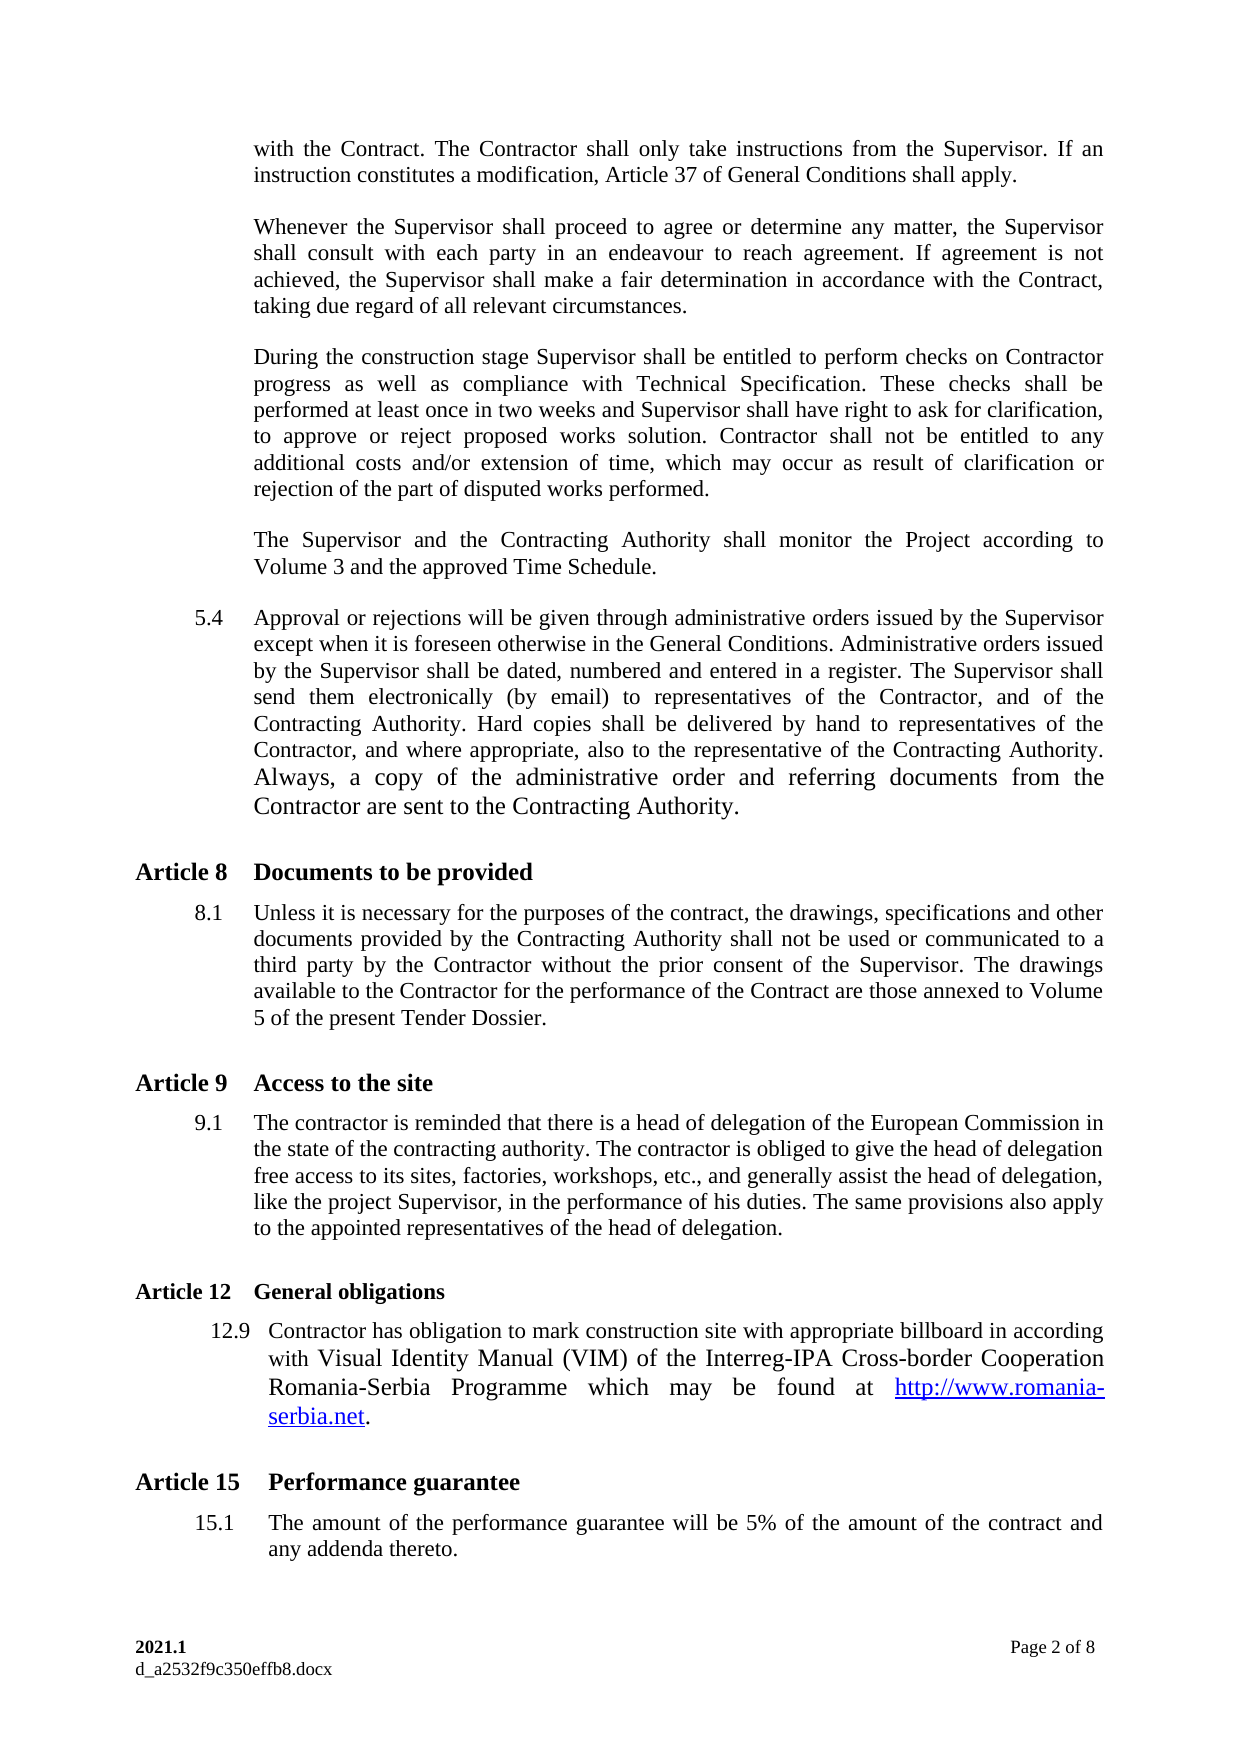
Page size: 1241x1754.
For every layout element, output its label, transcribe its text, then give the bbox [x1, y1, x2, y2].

text Article 8 Documents to be provided [135, 857, 1105, 886]
text Whenever the Supervisor shall proceed to agree or determine any matter, the Supervisor shall consult with each party in an endeavour to reach agreement. If agreement is not achieved, the Supervisor shall make a fair determination in accordance with the Contract, taking due regard of all relevant circumstances. [194, 213, 1105, 318]
text Article 15 Performance guarantee [135, 1467, 1105, 1496]
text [194, 135, 1105, 188]
text The Supervisor and the Contracting Authority shall monitor the Project according to Volume 3 and the approved Time Schedule. [194, 526, 1105, 579]
text During the construction stage Supervisor shall be entitled to perform checks on Contractor progress as well as compliance with Technical Specification. These checks shall be performed at least once in two weeks and Supervisor shall have right to ask for clarification, to approve or reject proposed works solution. Contractor shall not be entitled to any additional costs and/or extension of time, which may occur as result of clarification or rejection of the part of disputed works performed. [194, 343, 1105, 501]
text Article 12 General obligations [135, 1278, 1105, 1305]
text 12.9 Contractor has obligation to mark construction site with appropriate billboard in according with Visual Identity Manual (VIM) of the Interreg-IPA Cross-border Cooperation Romania-Serbia Programme which may be found at http://www.romania-serbia.net. [210, 1317, 1105, 1430]
text 5.4 Approval or rejections will be given through administrative orders issued by the Supervisor except when it is foreseen otherwise in the General Conditions. Administrative orders issued by the Supervisor shall be dated, numbered and entered in a register. The Supervisor shall send them electronically (by email) to representatives of the Contractor, and of the Contracting Authority. Hard copies shall be delivered by hand to representatives of the Contractor, and where appropriate, also to the representative of the Contracting Authority. Always, a copy of the administrative order and referring documents from the Contractor are sent to the Contracting Authority. [194, 604, 1105, 820]
text Article 9 Access to the site [135, 1068, 1105, 1097]
text 8.1 Unless it is necessary for the purposes of the contract, the drawings, specifications and other documents provided by the Contracting Authority shall not be used or communicated to a third party by the Contractor without the prior consent of the Supervisor. The drawings available to the Contractor for the performance of the Contract are those annexed to Volume 5 of the present Tender Dossier. [194, 898, 1105, 1030]
text 15.1 The amount of the performance guarantee will be 5% of the amount of the contract and any addenda thereto. [194, 1508, 1105, 1561]
text 9.1 The contractor is reminded that there is a head of delegation of the European Commission in the state of the contracting authority. The contractor is obliged to give the head of delegation free access to its sites, factories, workshops, etc., and generally assist the head of delegation, like the project Supervisor, in the performance of his duties. The same provisions also apply to the appointed representatives of the head of delegation. [194, 1109, 1105, 1241]
